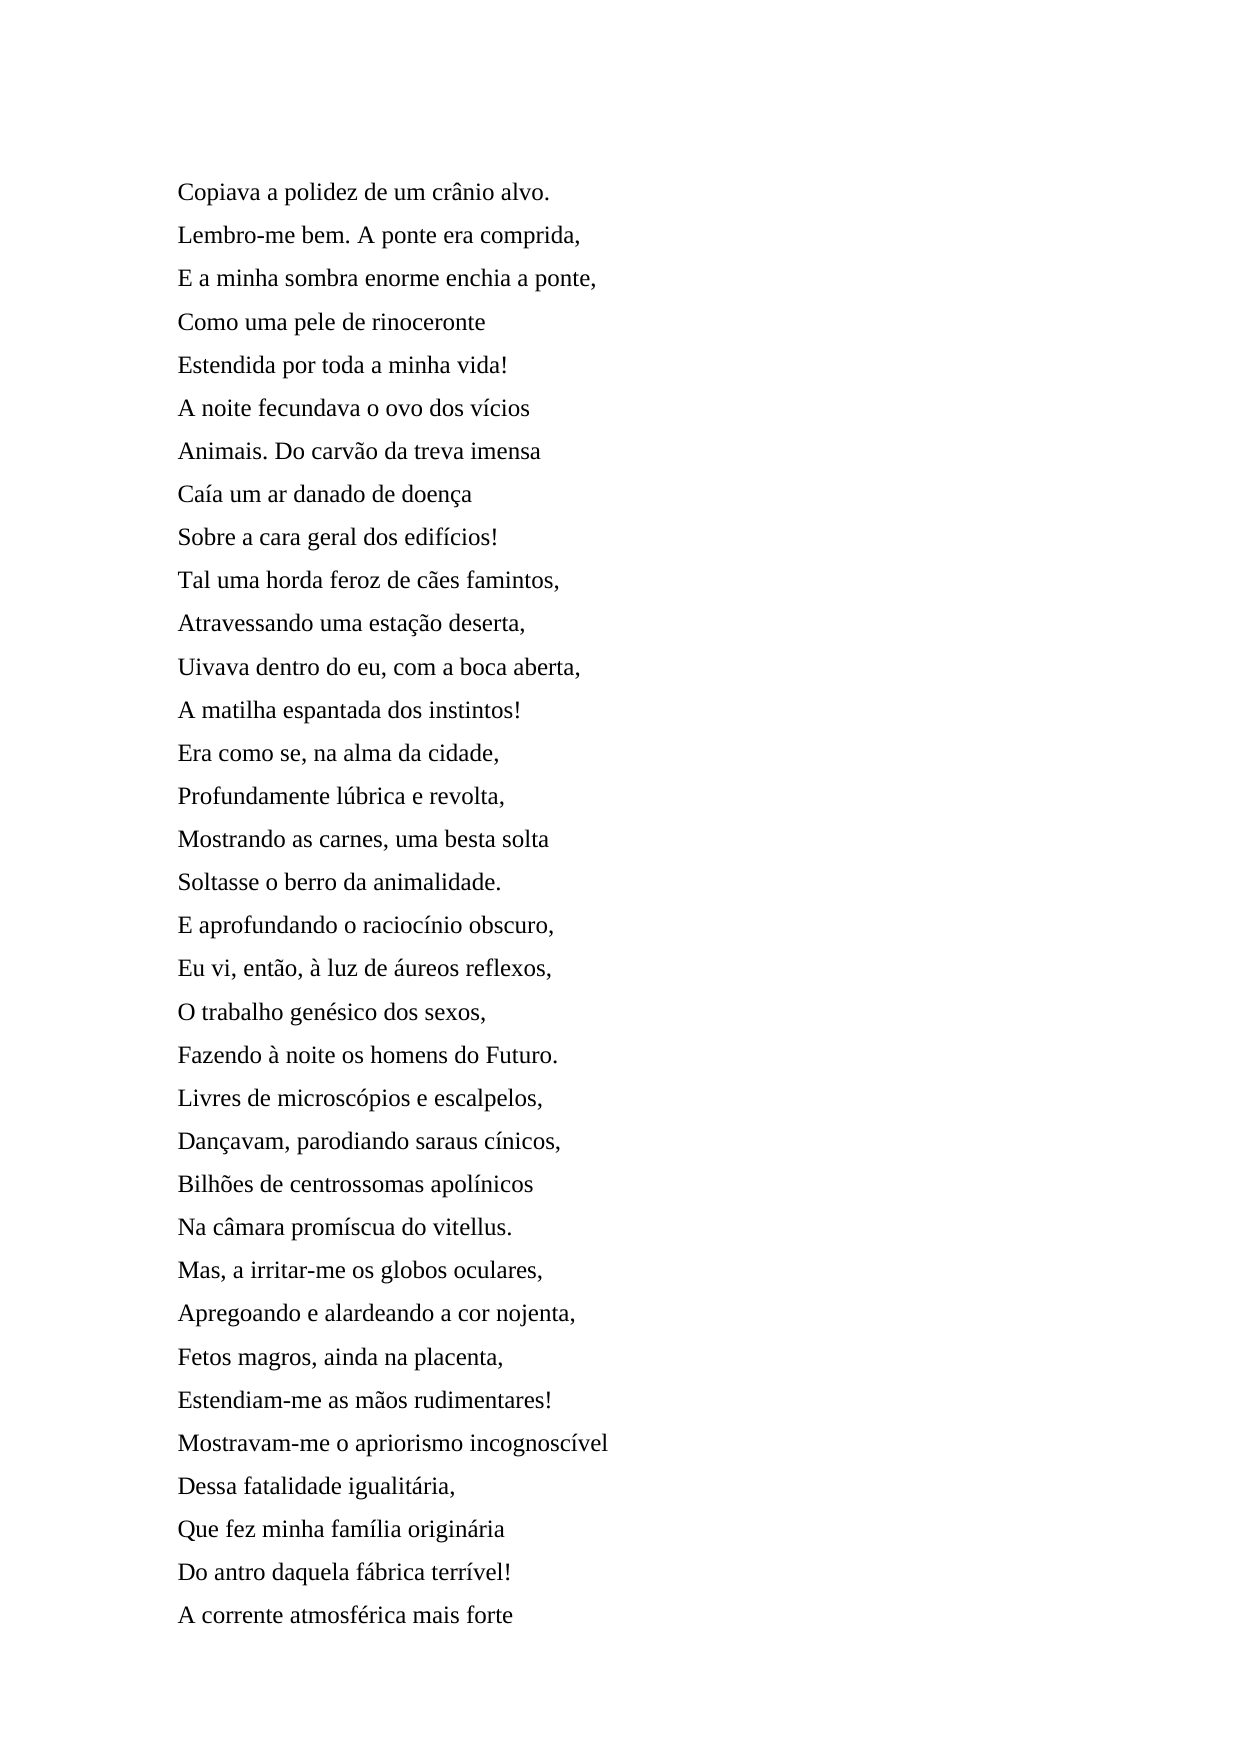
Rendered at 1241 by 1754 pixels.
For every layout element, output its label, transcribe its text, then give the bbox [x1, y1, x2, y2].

text A matilha espantada dos instintos! [177, 695, 1122, 723]
text Dessa fatalidade igualitária, [177, 1471, 1122, 1500]
text Lembro-me bem. A ponte era comprida, [177, 220, 1122, 249]
text E aprofundando o raciocínio obscuro, [177, 910, 1122, 939]
text Dançavam, parodiando saraus cínicos, [177, 1126, 1122, 1155]
text Era como se, na alma da cidade, [177, 738, 1122, 767]
text Copiava a polidez de um crânio alvo. [177, 177, 1122, 206]
text Fetos magros, ainda na placenta, [177, 1342, 1122, 1370]
text Livres de microscópios e escalpelos, [177, 1083, 1122, 1112]
text Como uma pele de rinoceronte [177, 307, 1122, 335]
text Mostrando as carnes, uma besta solta [177, 824, 1122, 853]
text Na câmara promíscua do vitellus. [177, 1212, 1122, 1241]
text Apregoando e alardeando a cor nojenta, [177, 1298, 1122, 1327]
text O trabalho genésico dos sexos, [177, 997, 1122, 1025]
text Eu vi, então, à luz de áureos reflexos, [177, 953, 1122, 982]
text A noite fecundava o ovo dos vícios [177, 393, 1122, 422]
text Profundamente lúbrica e revolta, [177, 781, 1122, 810]
text Animais. Do carvão da treva imensa [177, 436, 1122, 465]
text Mostravam-me o apriorismo incognoscível [177, 1428, 1122, 1457]
text Do antro daquela fábrica terrível! [177, 1557, 1122, 1586]
text Caía um ar danado de doença [177, 479, 1122, 508]
text Sobre a cara geral dos edifícios! [177, 522, 1122, 551]
text E a minha sombra enorme enchia a ponte, [177, 263, 1122, 292]
text Que fez minha família originária [177, 1514, 1122, 1543]
text Atravessando uma estação deserta, [177, 608, 1122, 637]
text Bilhões de centrossomas apolínicos [177, 1169, 1122, 1198]
text Estendiam-me as mãos rudimentares! [177, 1385, 1122, 1413]
text Mas, a irritar-me os globos oculares, [177, 1255, 1122, 1284]
text Tal uma horda feroz de cães famintos, [177, 565, 1122, 594]
text Fazendo à noite os homens do Futuro. [177, 1040, 1122, 1068]
text Uivava dentro do eu, com a boca aberta, [177, 652, 1122, 680]
text Soltasse o berro da animalidade. [177, 867, 1122, 896]
text Estendida por toda a minha vida! [177, 350, 1122, 378]
text A corrente atmosférica mais forte [177, 1600, 1122, 1629]
